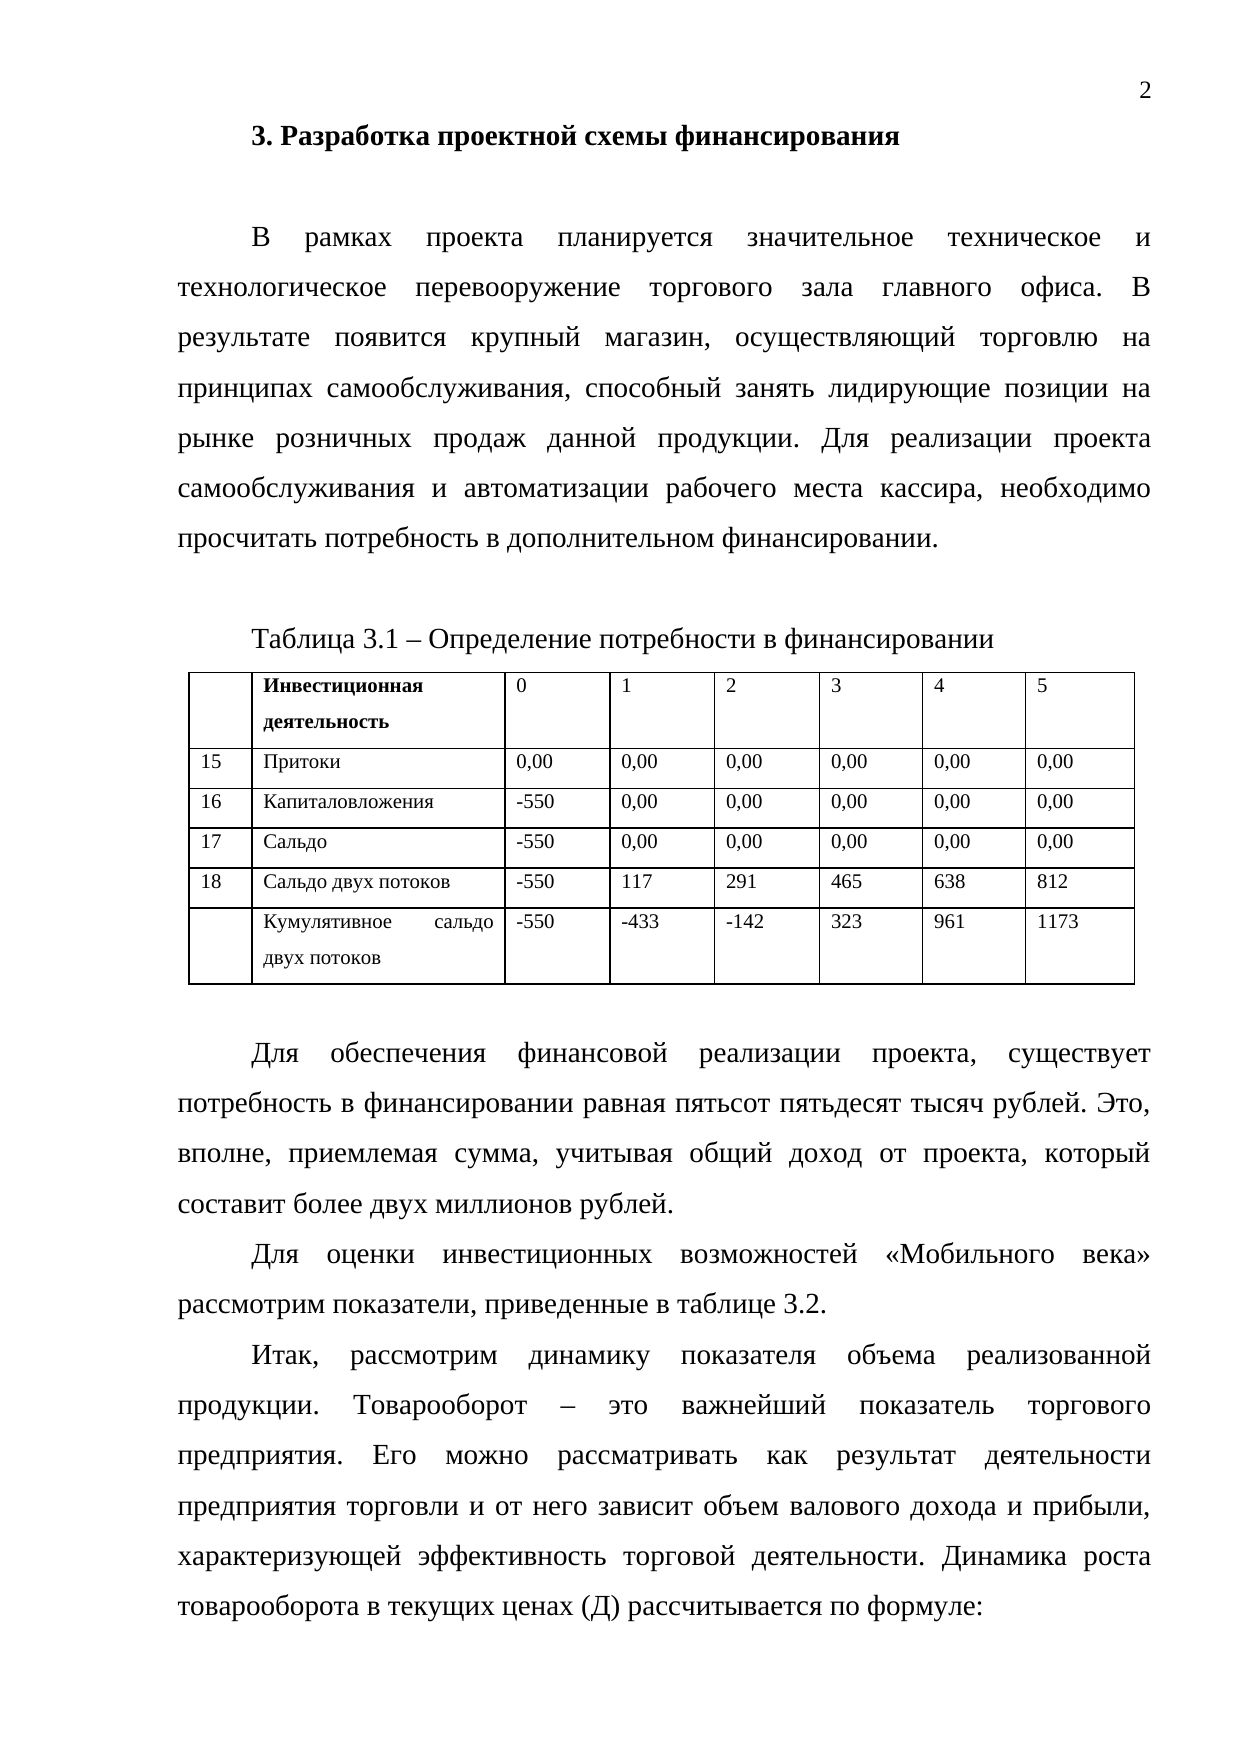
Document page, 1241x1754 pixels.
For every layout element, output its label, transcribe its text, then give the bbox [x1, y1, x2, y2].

table_cell -550 [506, 909, 609, 983]
table_cell 0,00 [820, 829, 922, 867]
table_cell 291 [715, 869, 819, 907]
table_cell -433 [611, 909, 714, 983]
table_cell -550 [506, 829, 609, 867]
table_header 4 [923, 673, 1025, 747]
table_header 1 [611, 673, 714, 747]
table_cell 0,00 [1026, 829, 1134, 867]
text 3. Разработка проектной схемы финансирования [177, 118, 1152, 152]
table_cell 0,00 [1026, 749, 1134, 787]
table_cell Капиталовложения [253, 789, 504, 827]
table_cell 812 [1026, 869, 1134, 907]
table_header 3 [820, 673, 922, 747]
table_cell 17 [190, 829, 251, 867]
text Для оценки инвестиционных возможностей «Мобильного века» рассмотрим показатели, приведенные в таблице 3.2. [177, 1236, 1152, 1320]
text Таблица 3.1 – Определение потребности в финансировании [177, 621, 1152, 655]
table_cell Сальдо двух потоков [253, 869, 504, 907]
table_cell 18 [190, 869, 251, 907]
table_header Инвестиционная деятельность [253, 673, 504, 747]
table_cell 0,00 [506, 749, 609, 787]
table_header 5 [1026, 673, 1134, 747]
table_cell 0,00 [923, 829, 1025, 867]
table_cell 961 [923, 909, 1025, 983]
text В рамках проекта планируется значительное техническое и технологическое перевооружение торгового зала главного офиса. В результате появится крупный магазин, осуществляющий торговлю на принципах самообслуживания, способный занять лидирующие позиции на рынке розничных продаж данной продукции. Для реализации проекта самообслуживания и автоматизации рабочего места кассира, необходимо просчитать потребность в дополнительном финансировании. [177, 219, 1152, 554]
table_cell 117 [611, 869, 714, 907]
table_cell Сальдо [253, 829, 504, 867]
table_cell 0,00 [611, 789, 714, 827]
table_cell 1173 [1026, 909, 1134, 983]
table_cell 0,00 [923, 749, 1025, 787]
table_cell 465 [820, 869, 922, 907]
table_cell 0,00 [923, 789, 1025, 827]
table_cell 16 [190, 789, 251, 827]
table_cell -550 [506, 789, 609, 827]
table_cell -550 [506, 869, 609, 907]
table_cell Притоки [253, 749, 504, 787]
table_header 0 [506, 673, 609, 747]
table_cell -142 [715, 909, 819, 983]
table_cell Кумулятивное сальдо двух потоков [253, 909, 504, 983]
table_cell 0,00 [715, 749, 819, 787]
table_cell 15 [190, 749, 251, 787]
table_cell 0,00 [715, 789, 819, 827]
table_header 2 [715, 673, 819, 747]
table_cell 0,00 [715, 829, 819, 867]
table_cell 638 [923, 869, 1025, 907]
table_cell 0,00 [1026, 789, 1134, 827]
table_cell 0,00 [820, 789, 922, 827]
text Итак, рассмотрим динамику показателя объема реализованной продукции. Товарооборот – это важнейший показатель торгового предприятия. Его можно рассматривать как результат деятельности предприятия торговли и от него зависит объем валового дохода и прибыли, характеризующей эффективность торговой деятельности. Динамика роста товарооборота в текущих ценах (Д) рассчитывается по формуле: [177, 1337, 1152, 1622]
table_cell 323 [820, 909, 922, 983]
table_cell 0,00 [820, 749, 922, 787]
table_cell [190, 909, 251, 983]
table_cell 0,00 [611, 829, 714, 867]
table_header [190, 673, 251, 747]
text Для обеспечения финансовой реализации проекта, существует потребность в финансировании равная пятьсот пятьдесят тысяч рублей. Это, вполне, приемлемая сумма, учитывая общий доход от проекта, который составит более двух миллионов рублей. [177, 1035, 1152, 1219]
table_cell 0,00 [611, 749, 714, 787]
